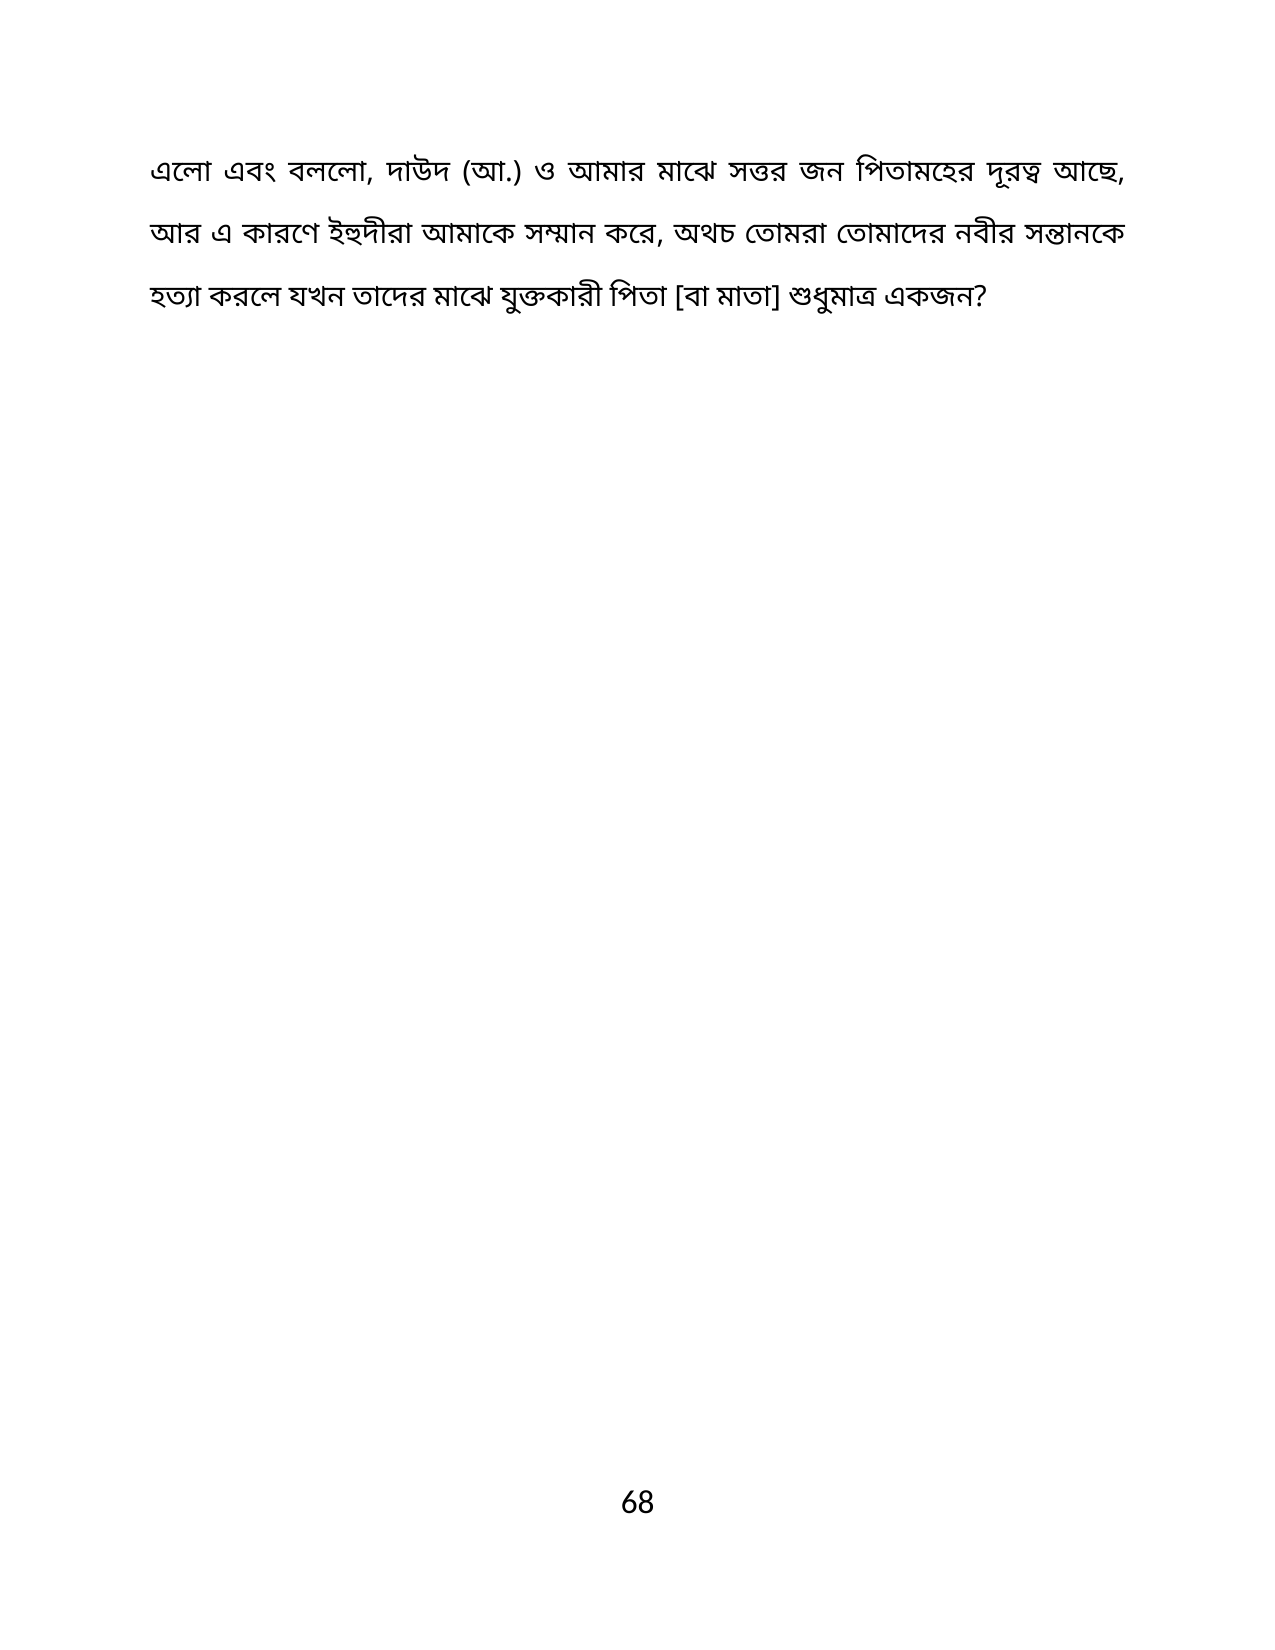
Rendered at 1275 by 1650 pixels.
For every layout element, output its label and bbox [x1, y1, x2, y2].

text [150, 150, 1125, 319]
